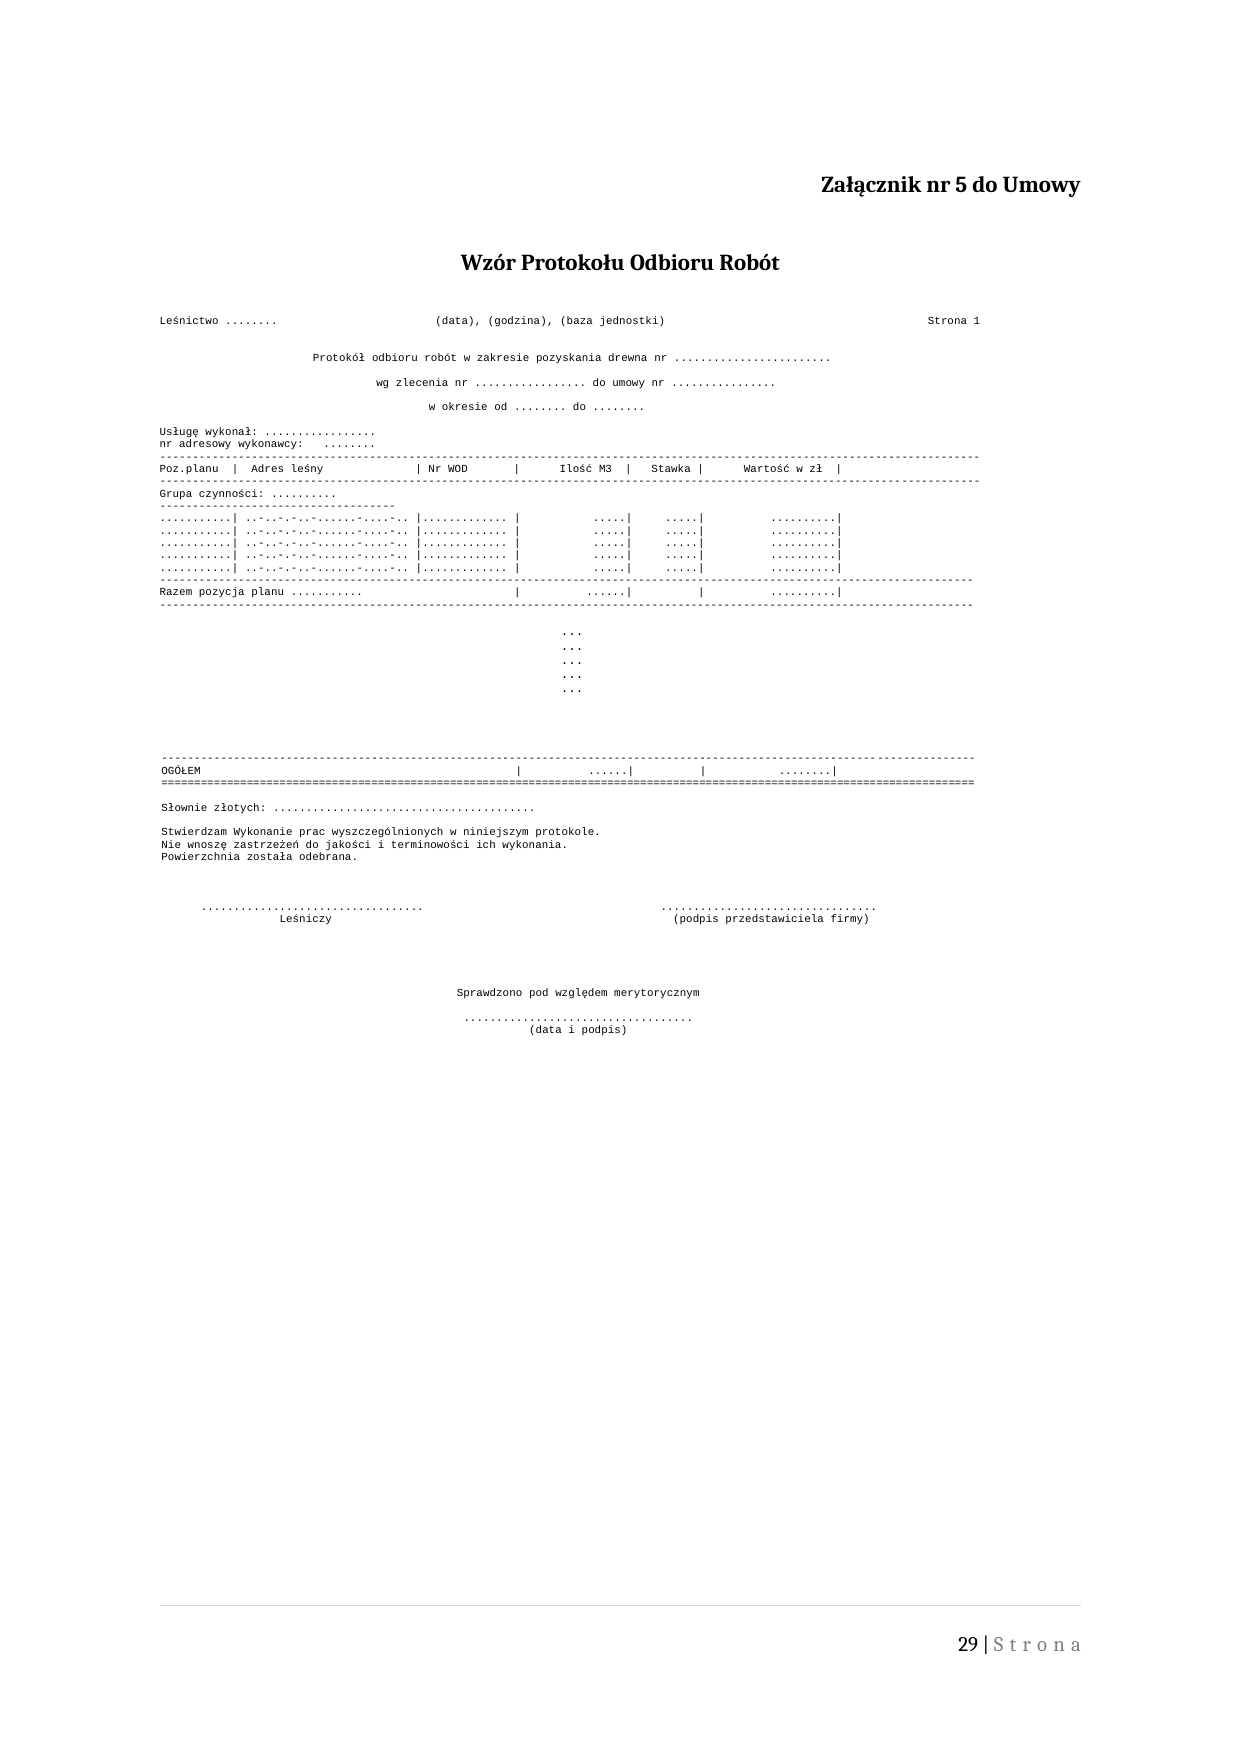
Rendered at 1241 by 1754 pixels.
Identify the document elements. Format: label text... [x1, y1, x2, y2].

text Wzór Protokołu Odbioru Robót [159, 250, 1081, 276]
text Załącznik nr 5 do Umowy [159, 172, 1081, 198]
